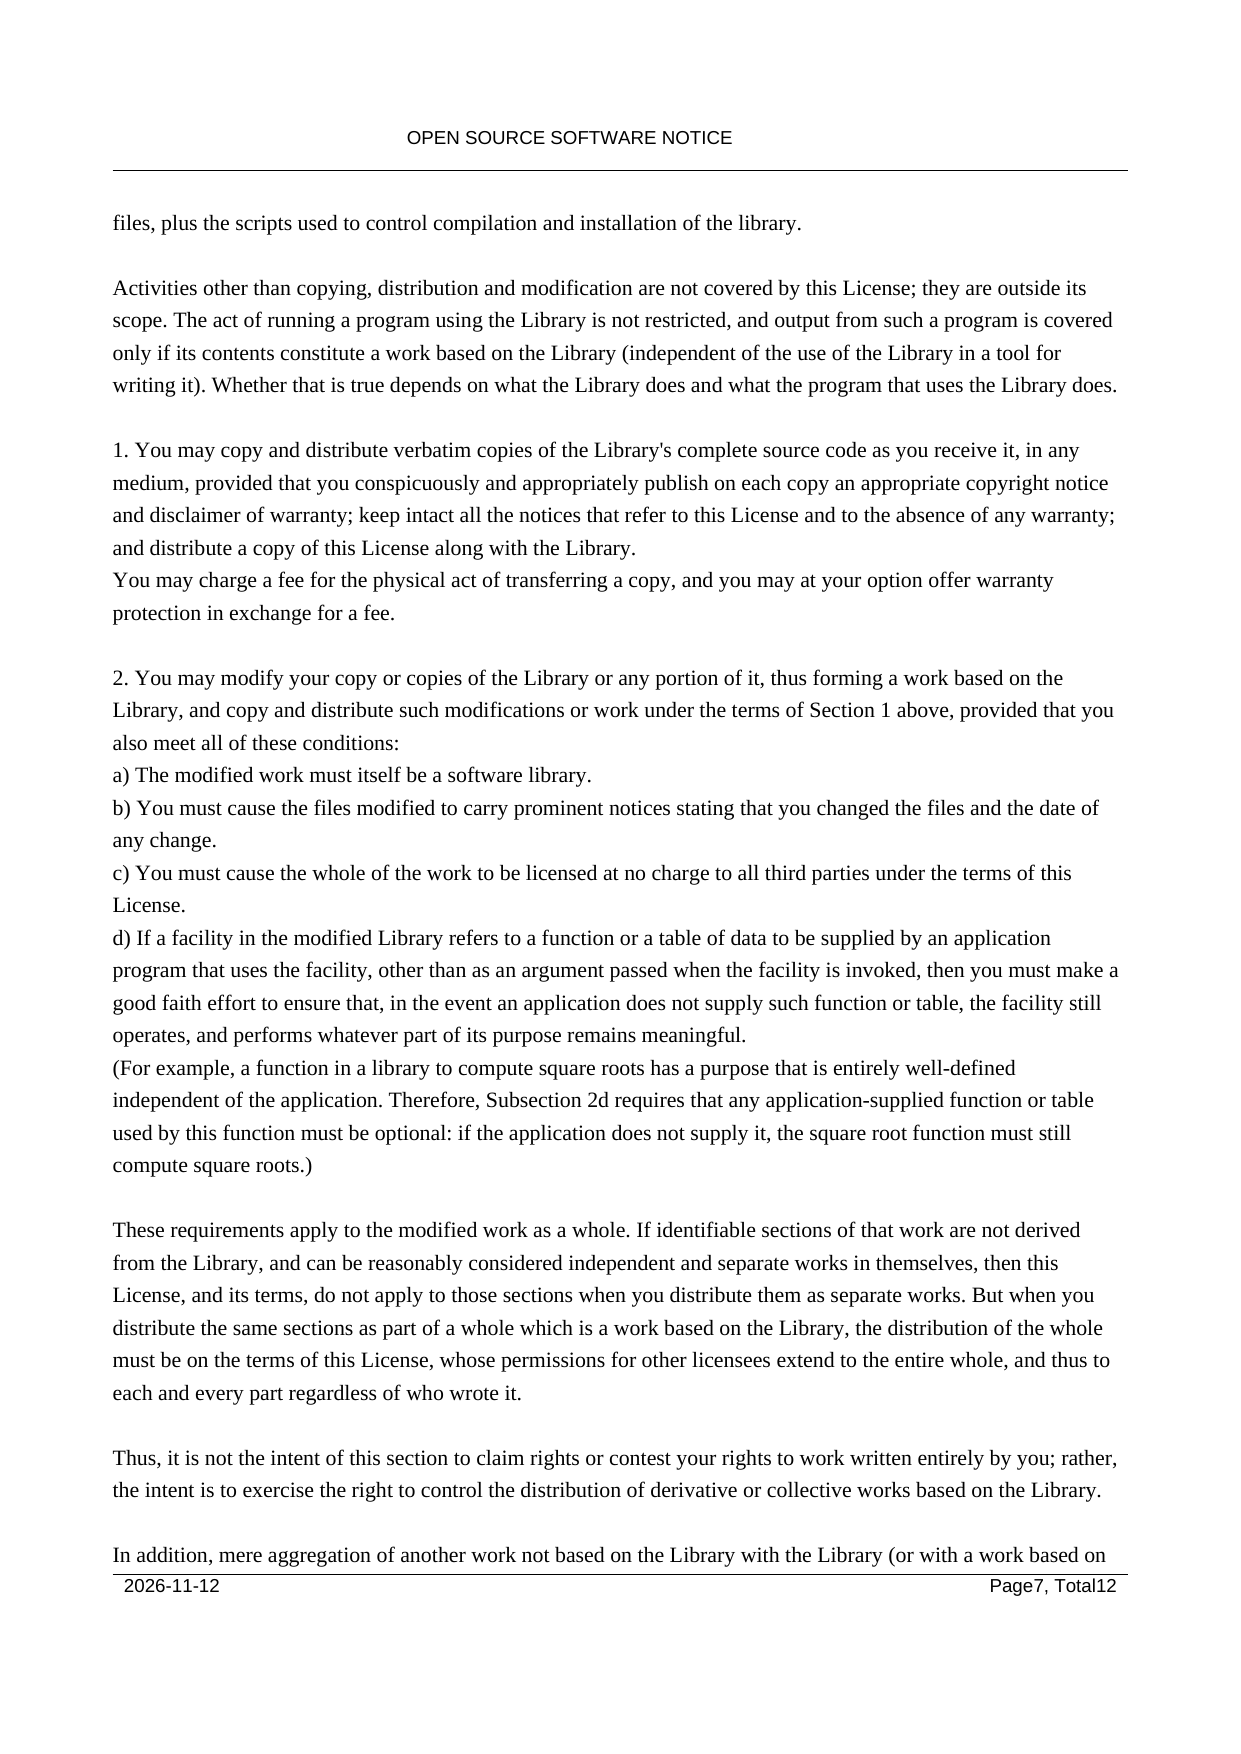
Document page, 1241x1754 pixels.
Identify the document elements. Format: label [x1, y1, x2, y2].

text [112, 206, 1128, 1571]
